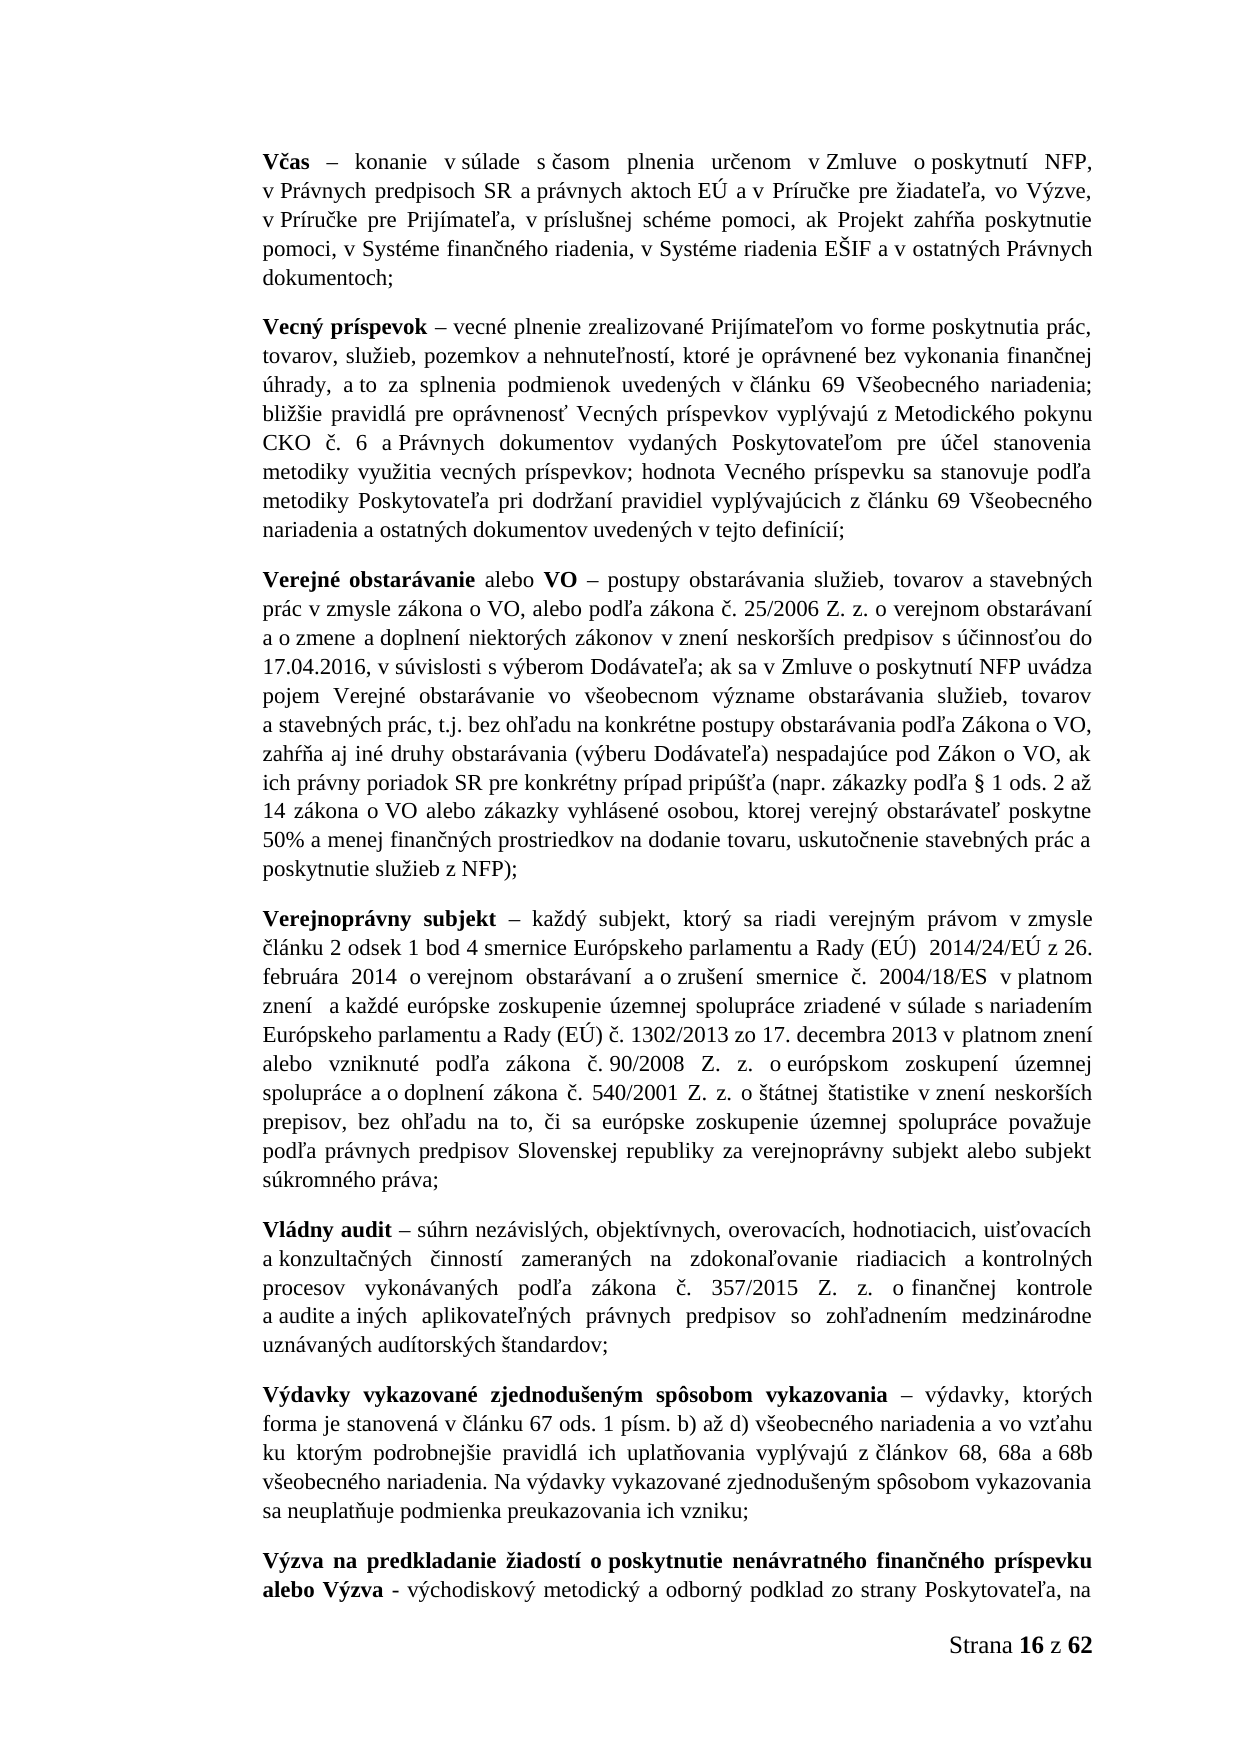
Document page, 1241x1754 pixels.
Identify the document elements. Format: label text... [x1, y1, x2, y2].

text Výdavky vykazované zjednodušeným spôsobom vykazovania – výdavky, ktorých forma je stanovená v článku 67 ods. 1 písm. b) až d) všeobecného nariadenia a vo vzťahu ku ktorým podrobnejšie pravidlá ich uplatňovania vyplývajú z článkov 68, 68a a 68b všeobecného nariadenia. Na výdavky vykazované zjednodušeným spôsobom vykazovania sa neuplatňuje podmienka preukazovania ich vzniku; [262, 1381, 1092, 1523]
text Včas – konanie v súlade s časom plnenia určenom v Zmluve o poskytnutí NFP, v Právnych predpisoch SR a právnych aktoch EÚ a v Príručke pre žiadateľa, vo Výzve, v Príručke pre Prijímateľa, v príslušnej schéme pomoci, ak Projekt zahŕňa poskytnutie pomoci, v Systéme finančného riadenia, v Systéme riadenia EŠIF a v ostatných Právnych dokumentoch; [262, 148, 1092, 290]
text Verejnoprávny subjekt – každý subjekt, ktorý sa riadi verejným právom v zmysle článku 2 odsek 1 bod 4 smernice Európskeho parlamentu a Rady (EÚ) 2014/24/EÚ z 26. februára 2014 o verejnom obstarávaní a o zrušení smernice č. 2004/18/ES v platnom znení a každé európske zoskupenie územnej spolupráce zriadené v súlade s nariadením Európskeho parlamentu a Rady (EÚ) č. 1302/2013 zo 17. decembra 2013 v platnom znení alebo vzniknuté podľa zákona č. 90/2008 Z. z. o európskom zoskupení územnej spolupráce a o doplnení zákona č. 540/2001 Z. z. o štátnej štatistike v znení neskorších prepisov, bez ohľadu na to, či sa európske zoskupenie územnej spolupráce považuje podľa právnych predpisov Slovenskej republiky za verejnoprávny subjekt alebo subjekt súkromného práva; [262, 905, 1092, 1192]
text Vecný príspevok – vecné plnenie zrealizované Prijímateľom vo forme poskytnutia prác, tovarov, služieb, pozemkov a nehnuteľností, ktoré je oprávnené bez vykonania finančnej úhrady, a to za splnenia podmienok uvedených v článku 69 Všeobecného nariadenia; bližšie pravidlá pre oprávnenosť Vecných príspevkov vyplývajú z Metodického pokynu CKO č. 6 a Právnych dokumentov vydaných Poskytovateľom pre účel stanovenia metodiky využitia vecných príspevkov; hodnota Vecného príspevku sa stanovuje podľa metodiky Poskytovateľa pri dodržaní pravidiel vyplývajúcich z článku 69 Všeobecného nariadenia a ostatných dokumentov uvedených v tejto definícií; [262, 313, 1092, 542]
text Verejné obstarávanie alebo VO – postupy obstarávania služieb, tovarov a stavebných prác v zmysle zákona o VO, alebo podľa zákona č. 25/2006 Z. z. o verejnom obstarávaní a o zmene a doplnení niektorých zákonov v znení neskorších predpisov s účinnosťou do 17.04.2016, v súvislosti s výberom Dodávateľa; ak sa v Zmluve o poskytnutí NFP uvádza pojem Verejné obstarávanie vo všeobecnom význame obstarávania služieb, tovarov a stavebných prác, t.j. bez ohľadu na konkrétne postupy obstarávania podľa Zákona o VO, zahŕňa aj iné druhy obstarávania (výberu Dodávateľa) nespadajúce pod Zákon o VO, ak ich právny poriadok SR pre konkrétny prípad pripúšťa (napr. zákazky podľa § 1 ods. 2 až 14 zákona o VO alebo zákazky vyhlásené osobou, ktorej verejný obstarávateľ poskytne 50% a menej finančných prostriedkov na dodanie tovaru, uskutočnenie stavebných prác a poskytnutie služieb z NFP); [262, 566, 1092, 882]
text Vládny audit – súhrn nezávislých, objektívnych, overovacích, hodnotiacich, uisťovacích a konzultačných činností zameraných na zdokonaľovanie riadiacich a kontrolných procesov vykonávaných podľa zákona č. 357/2015 Z. z. o finančnej kontrole a audite a iných aplikovateľných právnych predpisov so zohľadnením medzinárodne uznávaných audítorských štandardov; [262, 1216, 1092, 1358]
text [262, 1547, 1092, 1602]
